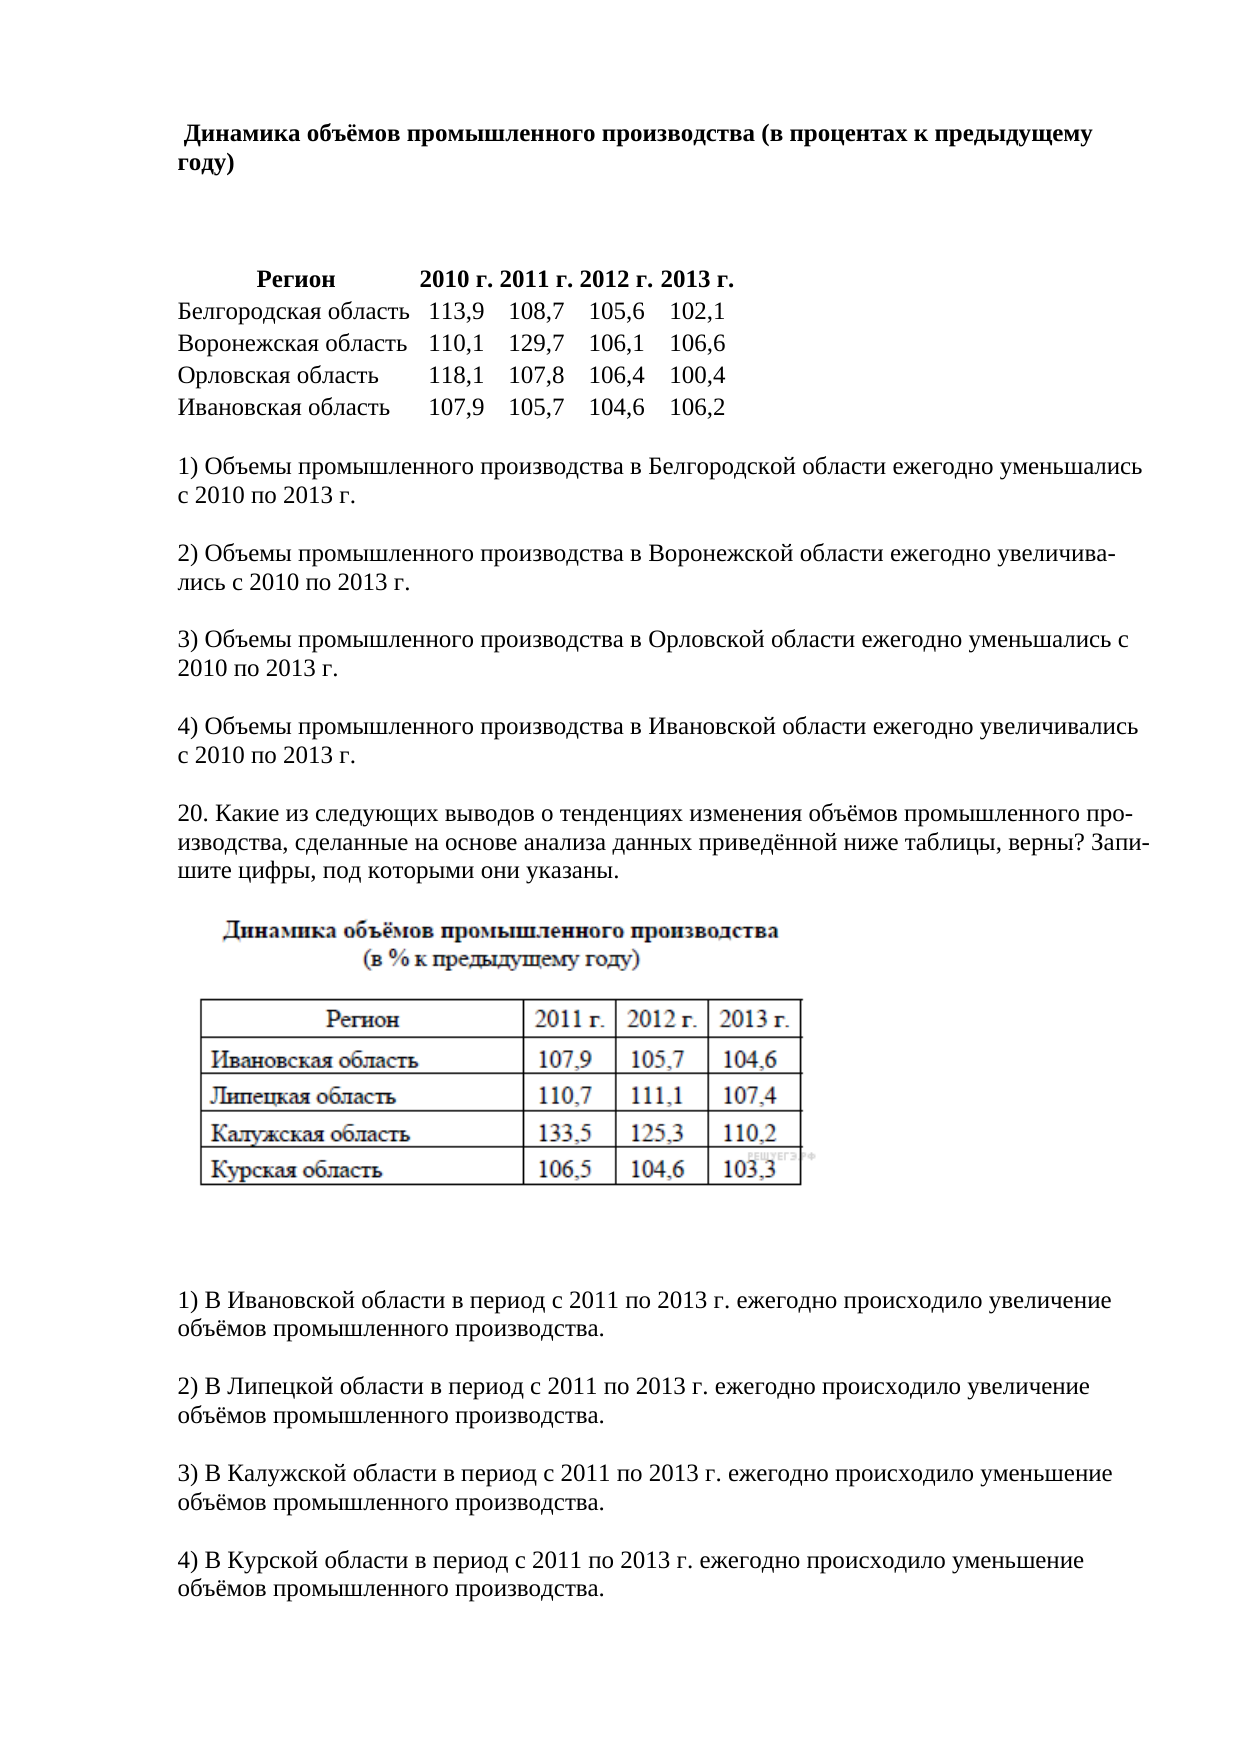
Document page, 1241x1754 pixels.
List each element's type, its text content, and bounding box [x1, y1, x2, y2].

table_cell 107,9 [416, 390, 496, 422]
table_cell 102,1 [656, 295, 738, 326]
table_cell 107,8 [496, 358, 576, 390]
text 4) В Курской области в период с 2011 по 2013 г. ежегодно происходило уменьшение объёмов промышленного производства. [177, 1545, 1152, 1602]
text 1) В Ивановской области в период с 2011 по 2013 г. ежегодно происходило увеличение объёмов промышленного производства. [177, 1285, 1152, 1342]
table_cell 113,9 [416, 295, 496, 326]
text 20. Какие из следующих выводов о тенденциях изменения объёмов промышленного производства, сделанные на основе анализа данных приведённой ниже таблицы, верны? Запишите цифры, под которыми они указаны. [177, 798, 1152, 884]
text Динамика объёмов промышленного производства (в процентах к предыдущему году) [177, 118, 1152, 176]
table_cell Ивановская область [176, 390, 416, 422]
table_cell 105,7 [496, 390, 576, 422]
table_cell 100,4 [656, 358, 738, 390]
table_cell Орловская область [176, 358, 416, 390]
text 4) Объемы промышленного производства в Ивановской области ежегодно увеличивались с 2010 по 2013 г. [177, 711, 1152, 769]
table_header 2010 г. [416, 263, 496, 294]
table_cell 106,4 [576, 358, 656, 390]
text 3) В Калужской области в период с 2011 по 2013 г. ежегодно происходило уменьшение объёмов промышленного производства. [177, 1458, 1152, 1516]
table_header Регион [176, 263, 416, 294]
table_cell 106,2 [656, 390, 738, 422]
table_cell 104,6 [576, 390, 656, 422]
table_cell 110,1 [416, 326, 496, 358]
table_header 2013 г. [656, 263, 738, 294]
table_header 2011 г. [496, 263, 576, 294]
table_cell 118,1 [416, 358, 496, 390]
table_cell 106,6 [656, 326, 738, 358]
table_cell 106,1 [576, 326, 656, 358]
picture [177, 913, 822, 1198]
text 2) Объемы промышленного производства в Воронежской области ежегодно увеличивались с 2010 по 2013 г. [177, 538, 1152, 595]
table_cell Белгородская область [176, 295, 416, 326]
table_cell 129,7 [496, 326, 576, 358]
table_header 2012 г. [576, 263, 656, 294]
table_cell 108,7 [496, 295, 576, 326]
table_cell Воронежская область [176, 326, 416, 358]
text 2) В Липецкой области в период с 2011 по 2013 г. ежегодно происходило увеличение объёмов промышленного производства. [177, 1371, 1152, 1429]
text 1) Объемы промышленного производства в Белгородской области ежегодно уменьшались с 2010 по 2013 г. [177, 451, 1152, 509]
text 3) Объемы промышленного производства в Орловской области ежегодно уменьшались с 2010 по 2013 г. [177, 624, 1152, 682]
table_cell 105,6 [576, 295, 656, 326]
